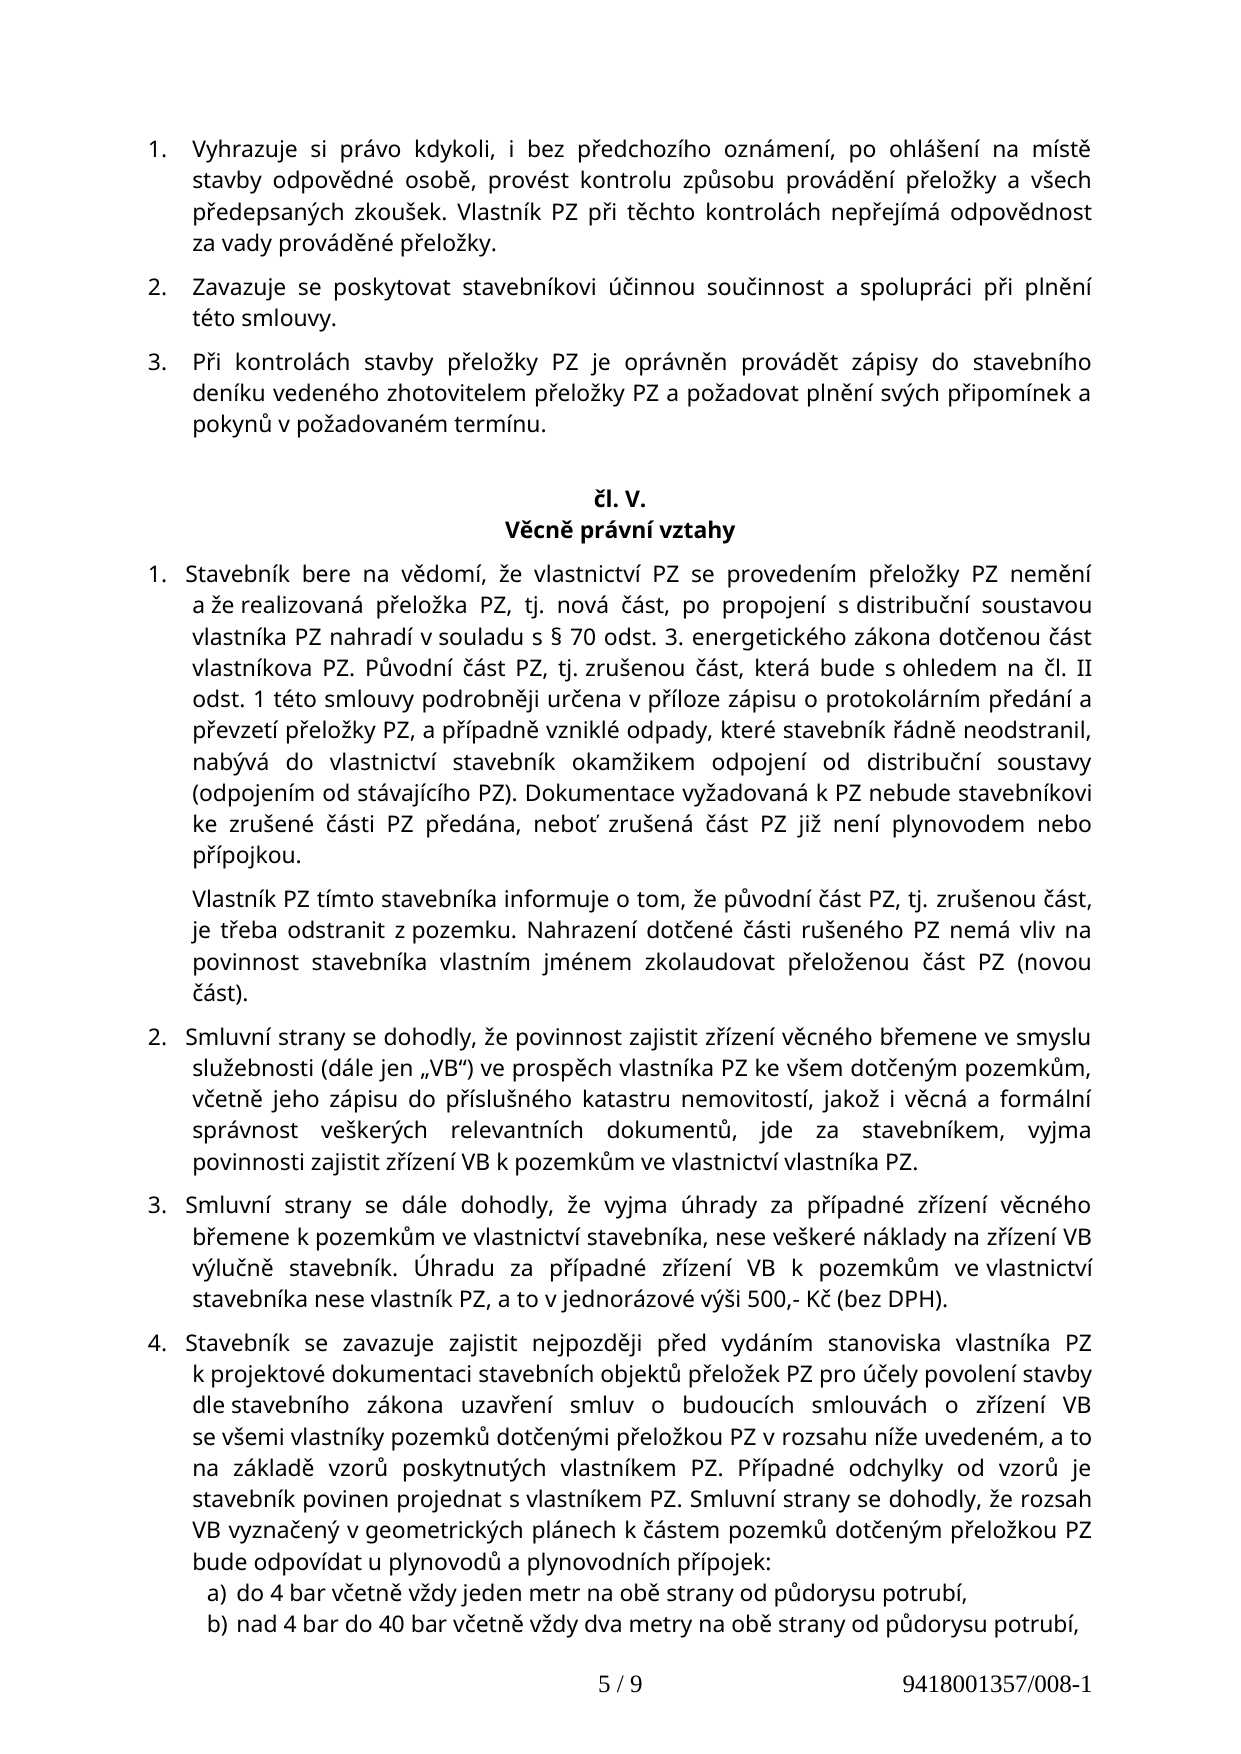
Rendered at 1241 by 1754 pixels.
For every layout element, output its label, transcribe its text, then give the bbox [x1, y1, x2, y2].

list Smluvní strany se dále dohodly, že vyjma úhrady za případné zřízení věcného břemene k pozemkům ve vlastnictví stavebníka, nese veškeré náklady na zřízení VB výlučně stavebník. Úhradu za případné zřízení VB k pozemkům ve vlastnictví stavebníka nese vlastník PZ, a to v jednorázové výši 500,- Kč (bez DPH). [148, 1189, 1093, 1314]
list Stavebník se zavazuje zajistit nejpozději před vydáním stanoviska vlastníka PZ k projektové dokumentaci stavebních objektů přeložek PZ pro účely povolení stavby dle stavebního zákona uzavření smluv o budoucích smlouvách o zřízení VB se všemi vlastníky pozemků dotčenými přeložkou PZ v rozsahu níže uvedeném, a to na základě vzorů poskytnutých vlastníkem PZ. Případné odchylky od vzorů je stavebník povinen projednat s vlastníkem PZ. Smluvní strany se dohodly, že rozsah VB vyznačený v geometrických plánech k částem pozemků dotčeným přeložkou PZ bude odpovídat u plynovodů a plynovodních přípojek: [148, 1327, 1093, 1577]
text Vlastník PZ tímto stavebníka informuje o tom, že původní část PZ, tj. zrušenou část, je třeba odstranit z pozemku. Nahrazení dotčené části rušeného PZ nemá vliv na povinnost stavebníka vlastním jménem zkolaudovat přeloženou část PZ (novou část). [192, 883, 1093, 1008]
text čl. V. [148, 483, 1093, 514]
list Smluvní strany se dohodly, že povinnost zajistit zřízení věcného břemene ve smyslu služebnosti (dále jen „VB“) ve prospěch vlastníka PZ ke všem dotčeným pozemkům, včetně jeho zápisu do příslušného katastru nemovitostí, jakož i věcná a formální správnost veškerých relevantních dokumentů, jde za stavebníkem, vyjma povinnosti zajistit zřízení VB k pozemkům ve vlastnictví vlastníka PZ. [148, 1020, 1093, 1177]
list Stavebník bere na vědomí, že vlastnictví PZ se provedením přeložky PZ nemění a že realizovaná přeložka PZ, tj. nová část, po propojení s distribuční soustavou vlastníka PZ nahradí v souladu s § 70 odst. 3. energetického zákona dotčenou část vlastníkova PZ. Původní část PZ, tj. zrušenou část, která bude s ohledem na čl. II odst. 1 této smlouvy podrobněji určena v příloze zápisu o protokolárním předání a převzetí přeložky PZ, a případně vzniklé odpady, které stavebník řádně neodstranil, nabývá do vlastnictví stavebník okamžikem odpojení od distribuční soustavy (odpojením od stávajícího PZ). Dokumentace vyžadovaná k PZ nebude stavebníkovi ke zrušené části PZ předána, neboť zrušená část PZ již není plynovodem nebo přípojkou. [148, 558, 1093, 870]
text Věcně právní vztahy [148, 514, 1093, 545]
list Vyhrazuje si právo kdykoli, i bez předchozího oznámení, po ohlášení na místě stavby odpovědné osobě, provést kontrolu způsobu provádění přeložky a všech předepsaných zkoušek. Vlastník PZ při těchto kontrolách nepřejímá odpovědnost za vady prováděné přeložky. [148, 133, 1093, 258]
list Při kontrolách stavby přeložky PZ je oprávněn provádět zápisy do stavebního deníku vedeného zhotovitelem přeložky PZ a požadovat plnění svých připomínek a pokynů v požadovaném termínu. [148, 345, 1093, 439]
list Zavazuje se poskytovat stavebníkovi účinnou součinnost a spolupráci při plnění této smlouvy. [148, 270, 1093, 333]
list b) nad 4 bar do 40 bar včetně vždy dva metry na obě strany od půdorysu potrubí, [207, 1608, 1093, 1639]
list a) do 4 bar včetně vždy jeden metr na obě strany od půdorysu potrubí, [207, 1577, 1093, 1608]
